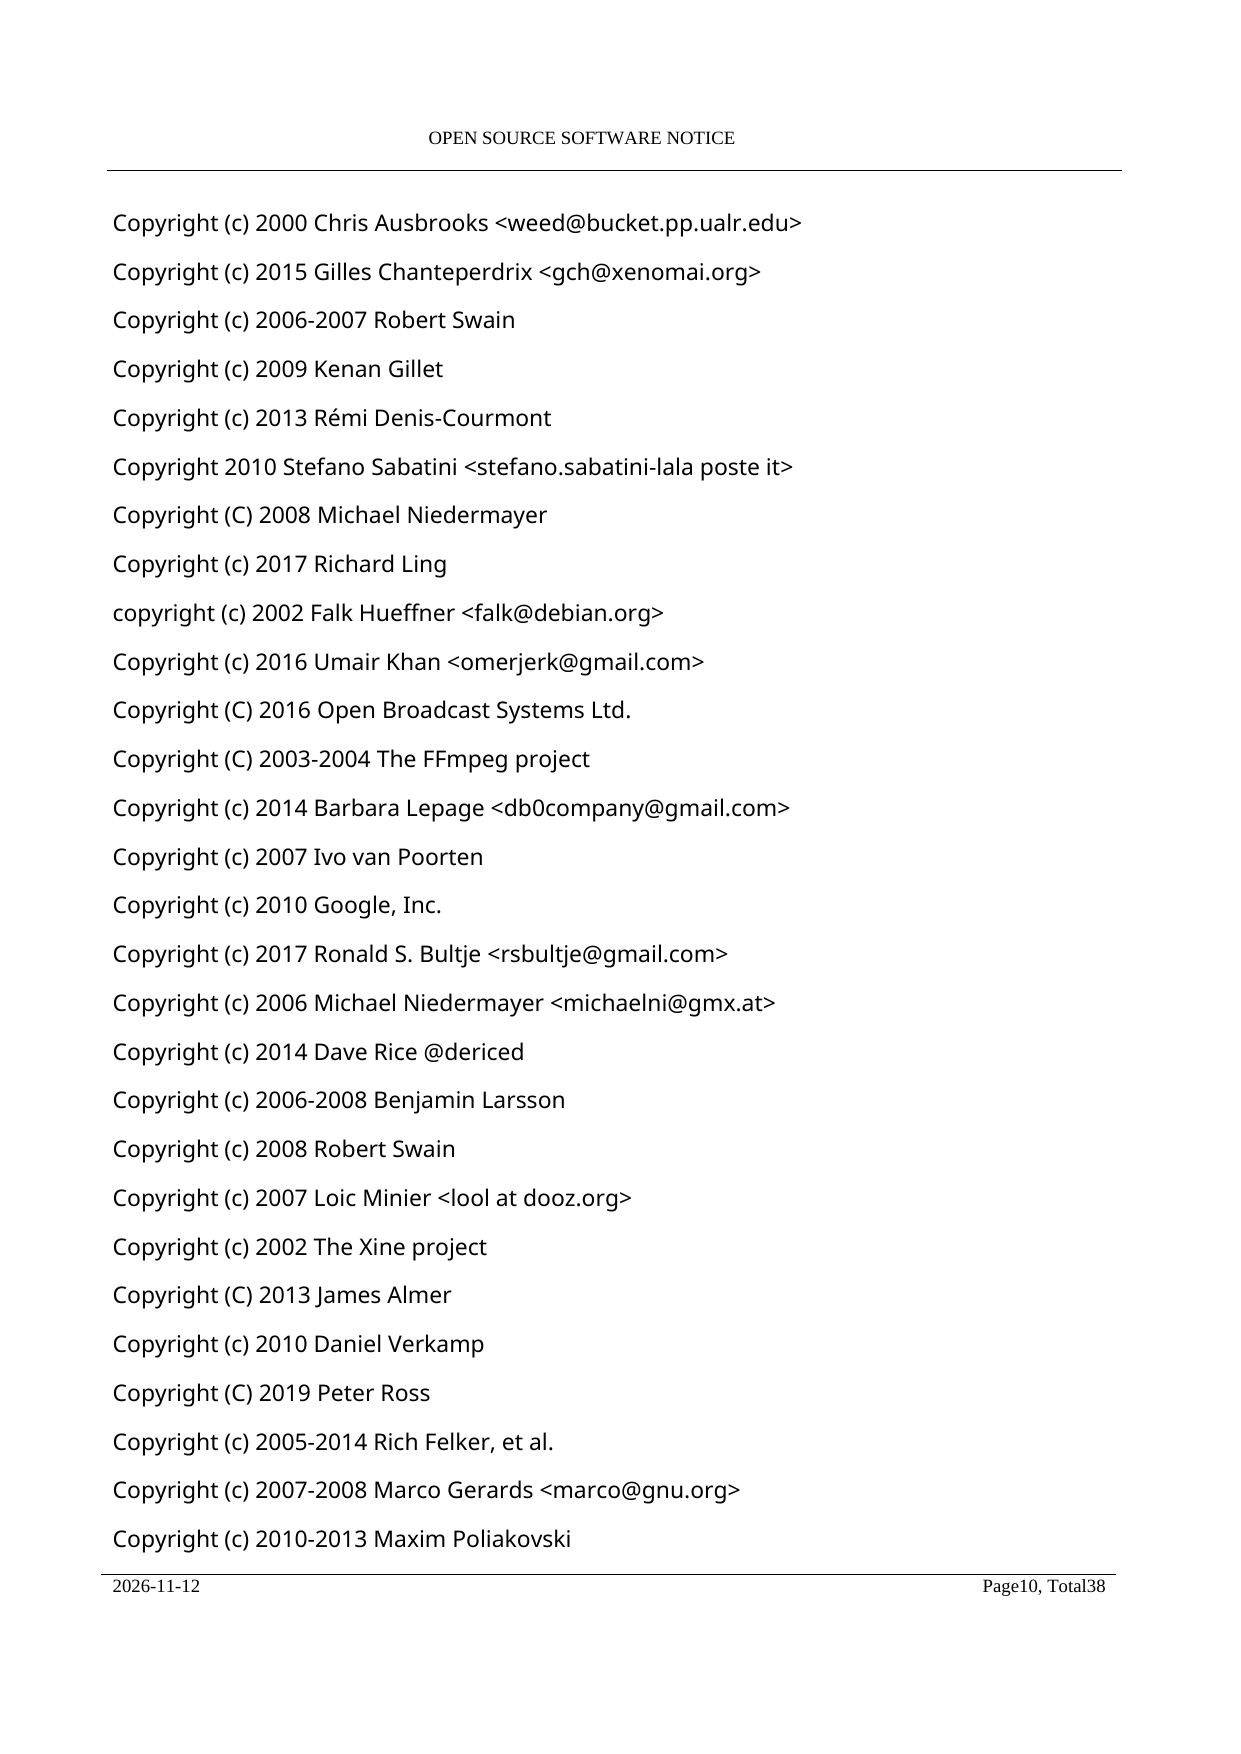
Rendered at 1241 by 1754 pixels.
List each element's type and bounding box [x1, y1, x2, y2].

text [112, 206, 1128, 1555]
